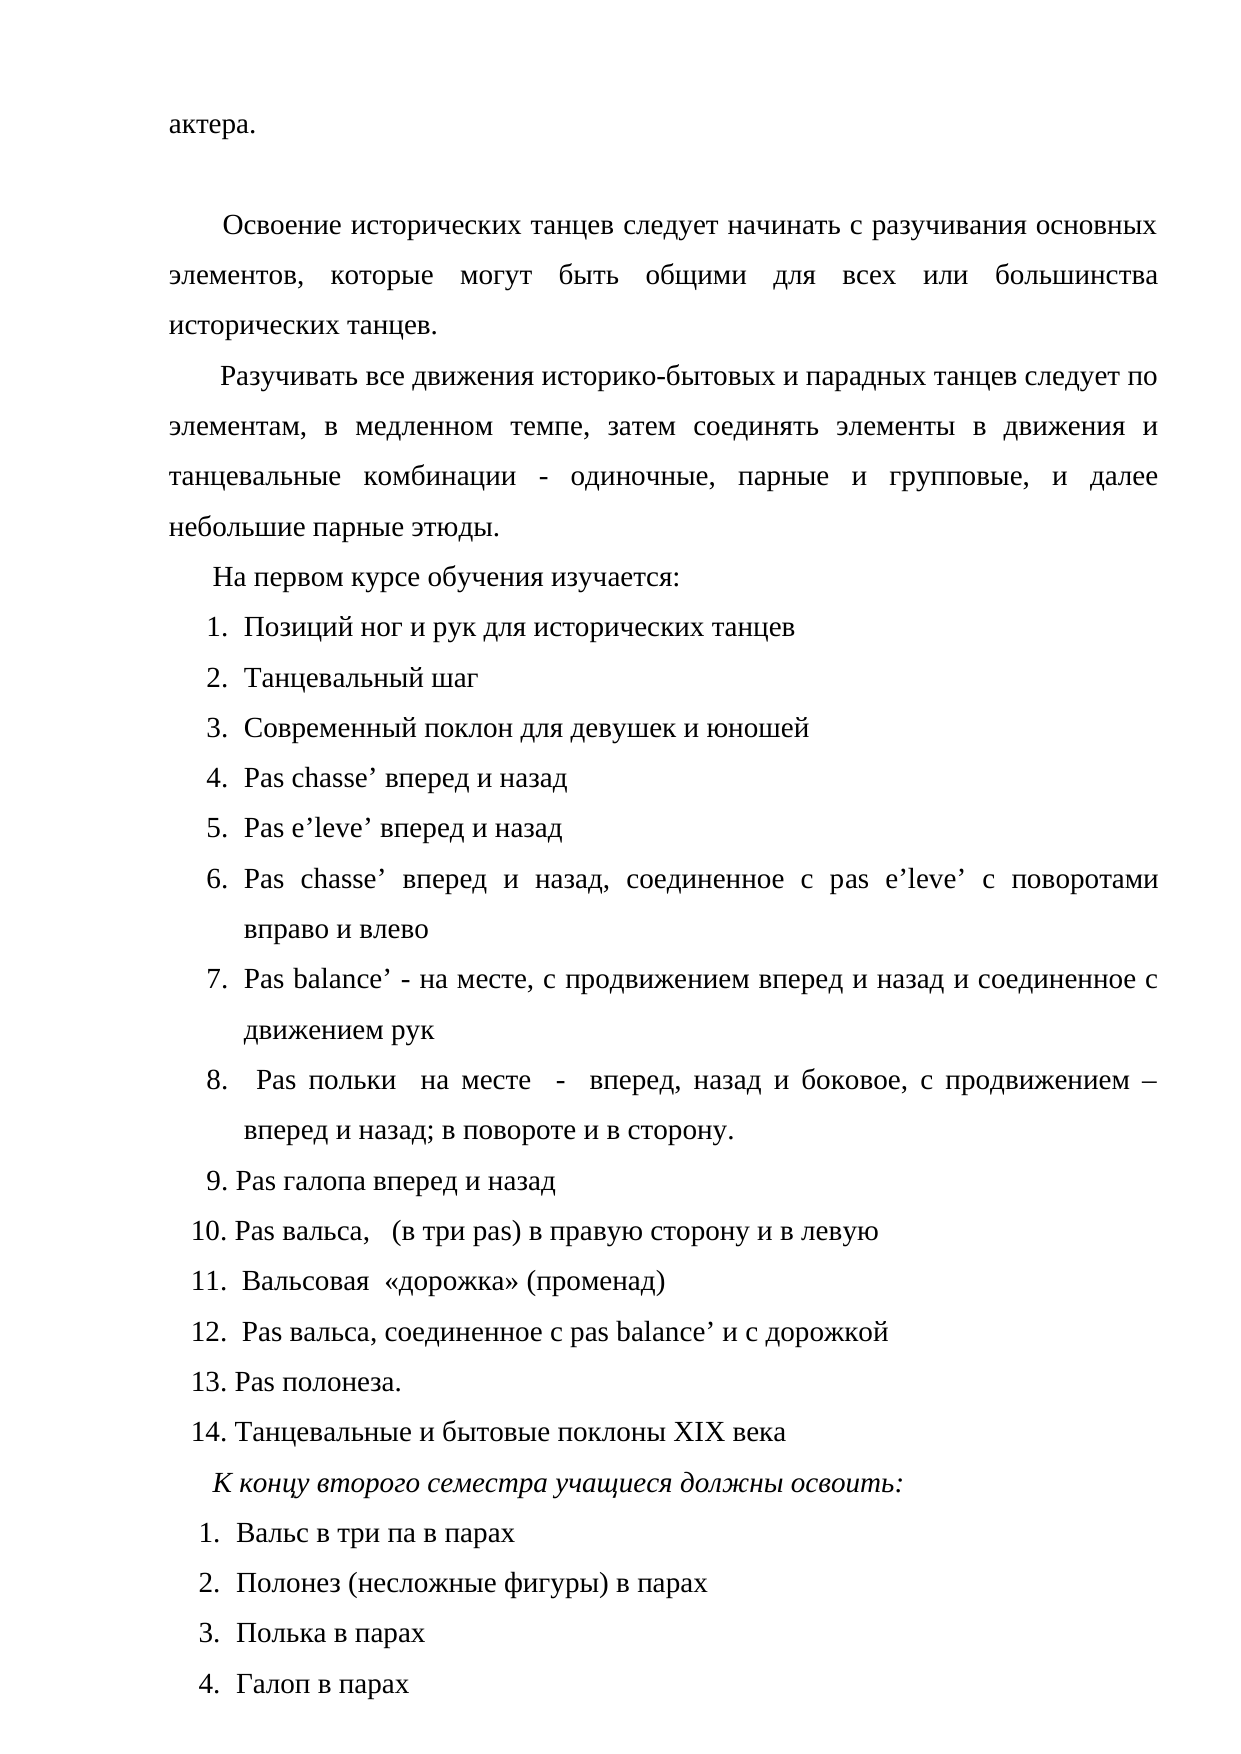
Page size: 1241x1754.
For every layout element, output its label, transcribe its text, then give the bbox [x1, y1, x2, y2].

list Полька в парах [198, 1616, 1159, 1649]
list Танцевальный шаг [206, 660, 1159, 693]
text 13. Раs полонеза. [169, 1364, 1159, 1398]
list Pas e’leve’ вперед и назад [206, 811, 1159, 844]
list Pas chasse’ вперед и назад, соединенное с рas e’leve’ с поворотами вправо и влево [206, 861, 1159, 945]
text 14. Танцевальные и бытовые поклоны XIX века [169, 1414, 1159, 1448]
text К концу второго семестра учащиеся должны освоить: [169, 1465, 1159, 1498]
list Позиций ног и рук для исторических танцев [206, 609, 1159, 643]
text 12. Раs вальса, соединенное с рas balance’ и с дорожкой [169, 1314, 1159, 1347]
text На первом курсе обучения изучается: [169, 559, 1159, 593]
list Галоп в парах [198, 1666, 1159, 1699]
text Разучивать все движения историко-бытовых и парадных танцев следует по элементам, в медленном темпе, затем соединять элементы в движения и танцевальные комбинации - одиночные, парные и групповые, и далее небольшие парные этюды. [169, 358, 1159, 542]
list Раs польки на месте - вперед, назад и боковое, с продвижением – вперед и назад; в повороте и в сторону. [206, 1062, 1159, 1146]
text Освоение исторических танцев следует начинать с разучивания основных элементов, которые могут быть общими для всех или большинства исторических танцев. [169, 207, 1159, 341]
list Полонез (несложные фигуры) в парах [198, 1565, 1159, 1599]
text 9. Раs галопа вперед и назад [206, 1163, 1159, 1196]
list Современный поклон для девушек и юношей [206, 710, 1159, 743]
list Вальс в три па в парах [198, 1515, 1159, 1548]
list Pas chasse’ вперед и назад [206, 760, 1159, 794]
text 11. Вальсовая «дорожка» (променад) [169, 1263, 1159, 1297]
text 10. Раs вальса, (в три раs) в правую сторону и в левую [169, 1213, 1159, 1247]
text актера. [169, 106, 1159, 140]
list Pas balance’ - на месте, с продвижением вперед и назад и соединенное с движением рук [206, 962, 1159, 1045]
